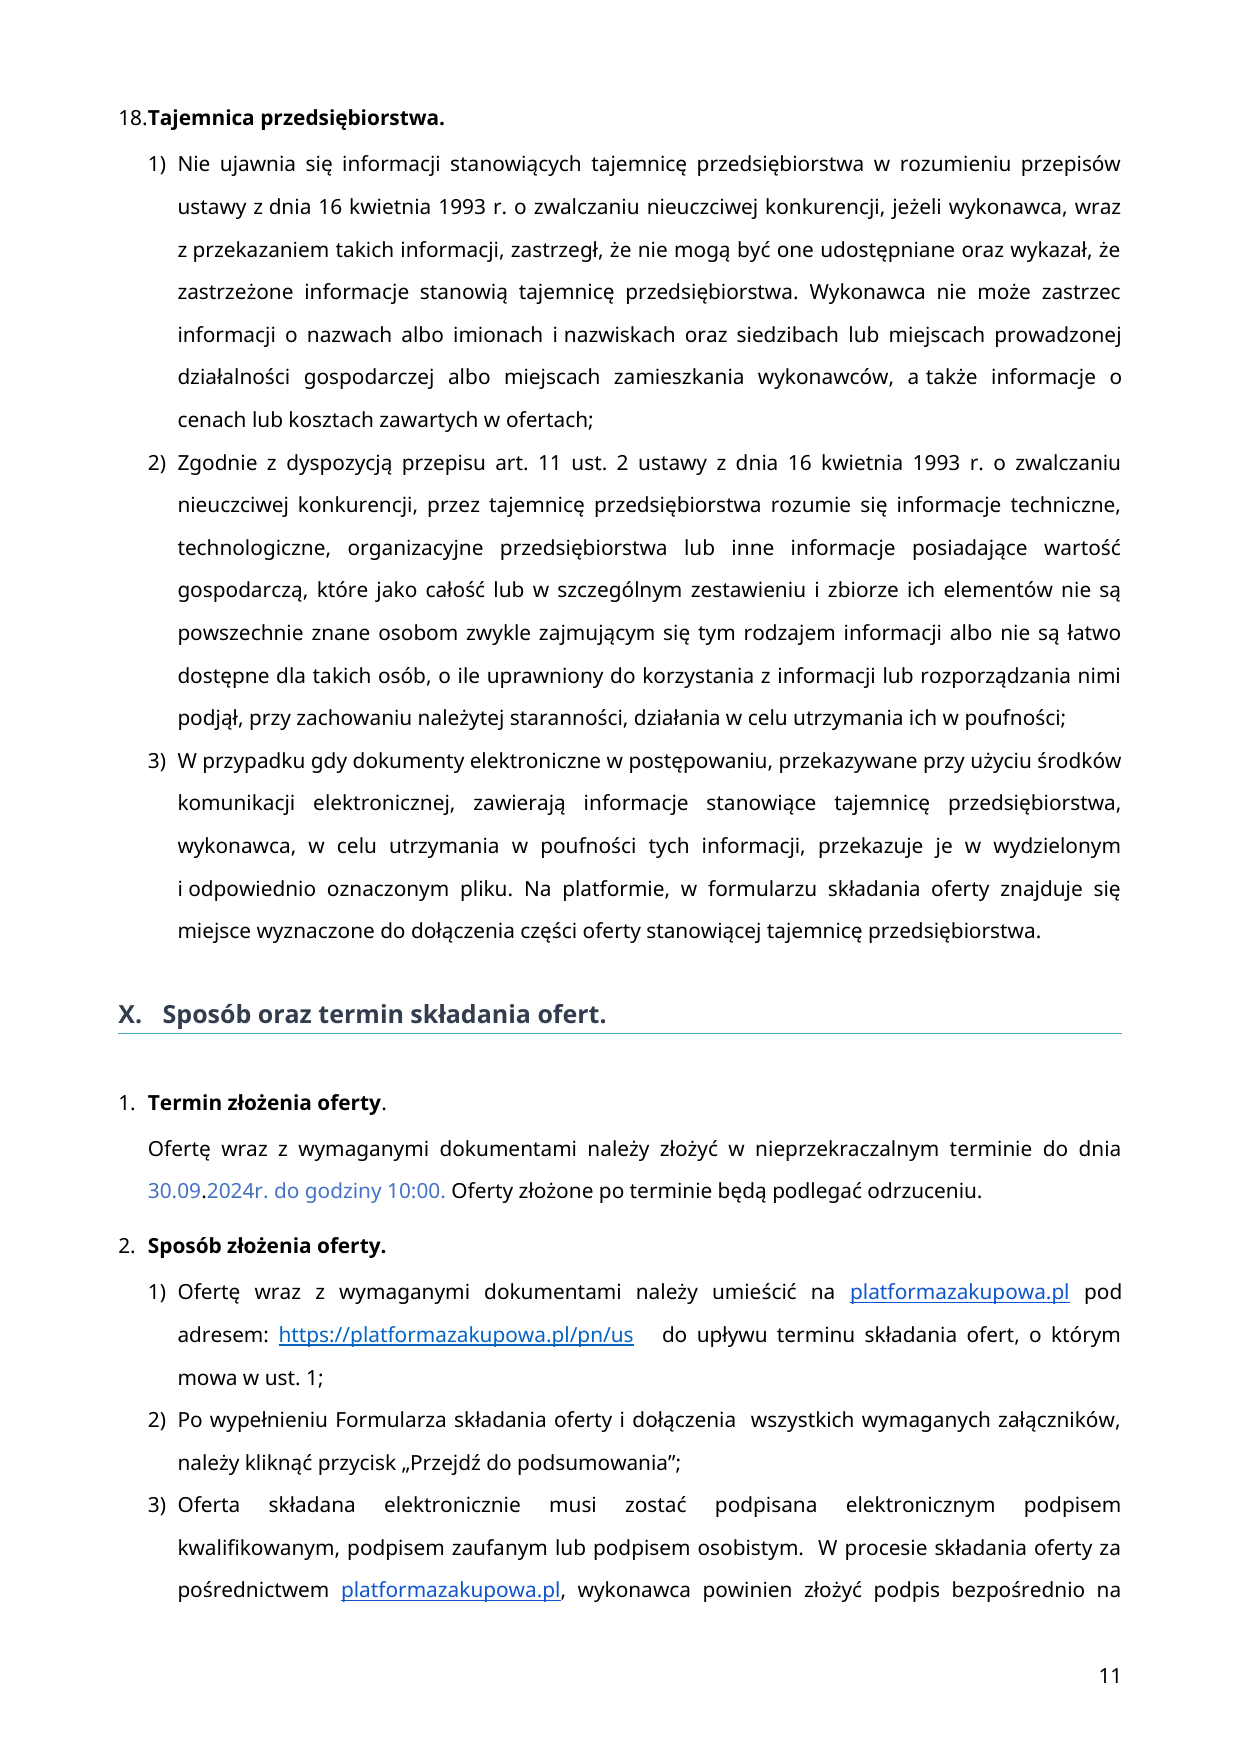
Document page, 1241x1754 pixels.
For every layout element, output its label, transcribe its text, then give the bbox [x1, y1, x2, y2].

subtitle Sposób złożenia oferty. [118, 1231, 1122, 1260]
subtitle Nie ujawnia się informacji stanowiących tajemnicę przedsiębiorstwa w rozumieniu przepisów ustawy z dnia 16 kwietnia 1993 r. o zwalczaniu nieuczciwej konkurencji, jeżeli wykonawca, wraz z przekazaniem takich informacji, zastrzegł, że nie mogą być one udostępniane oraz wykazał, że zastrzeżone informacje stanowią tajemnicę przedsiębiorstwa. Wykonawca nie może zastrzec informacji o nazwach albo imionach i nazwiskach oraz siedzibach lub miejscach prowadzonej działalności gospodarczej albo miejscach zamieszkania wykonawców, a także informacje o cenach lub kosztach zawartych w ofertach; [148, 149, 1122, 433]
subtitle Ofertę wraz z wymaganymi dokumentami należy umieścić na platformazakupowa.pl pod adresem: https://platformazakupowa.pl/pn/us do upływu terminu składania ofert, o którym mowa w ust. 1; [148, 1277, 1122, 1391]
subtitle Tajemnica przedsiębiorstwa. [118, 103, 1122, 132]
subtitle Zgodnie z dyspozycją przepisu art. 11 ust. 2 ustawy z dnia 16 kwietnia 1993 r. o zwalczaniu nieuczciwej konkurencji, przez tajemnicę przedsiębiorstwa rozumie się informacje techniczne, technologiczne, organizacyjne przedsiębiorstwa lub inne informacje posiadające wartość gospodarczą, które jako całość lub w szczególnym zestawieniu i zbiorze ich elementów nie są powszechnie znane osobom zwykle zajmującym się tym rodzajem informacji albo nie są łatwo dostępne dla takich osób, o ile uprawniony do korzystania z informacji lub rozporządzania nimi podjął, przy zachowaniu należytej staranności, działania w celu utrzymania ich w poufności; [148, 448, 1122, 732]
subtitle Termin złożenia oferty. [118, 1088, 1122, 1116]
text Ofertę wraz z wymaganymi dokumentami należy złożyć w nieprzekraczalnym terminie do dnia 30.09.2024r. do godziny 10:00. Oferty złożone po terminie będą podlegać odrzuceniu. [148, 1134, 1122, 1205]
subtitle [148, 1490, 1122, 1604]
subtitle W przypadku gdy dokumenty elektroniczne w postępowaniu, przekazywane przy użyciu środków komunikacji elektronicznej, zawierają informacje stanowiące tajemnicę przedsiębiorstwa, wykonawca, w celu utrzymania w poufności tych informacji, przekazuje je w wydzielonym i odpowiednio oznaczonym pliku. Na platformie, w formularzu składania oferty znajduje się miejsce wyznaczone do dołączenia części oferty stanowiącej tajemnicę przedsiębiorstwa. [148, 746, 1122, 945]
subtitle Sposób oraz termin składania ofert. [118, 996, 1122, 1033]
subtitle Po wypełnieniu Formularza składania oferty i dołączenia wszystkich wymaganych załączników, należy kliknąć przycisk „Przejdź do podsumowania”; [148, 1405, 1122, 1476]
